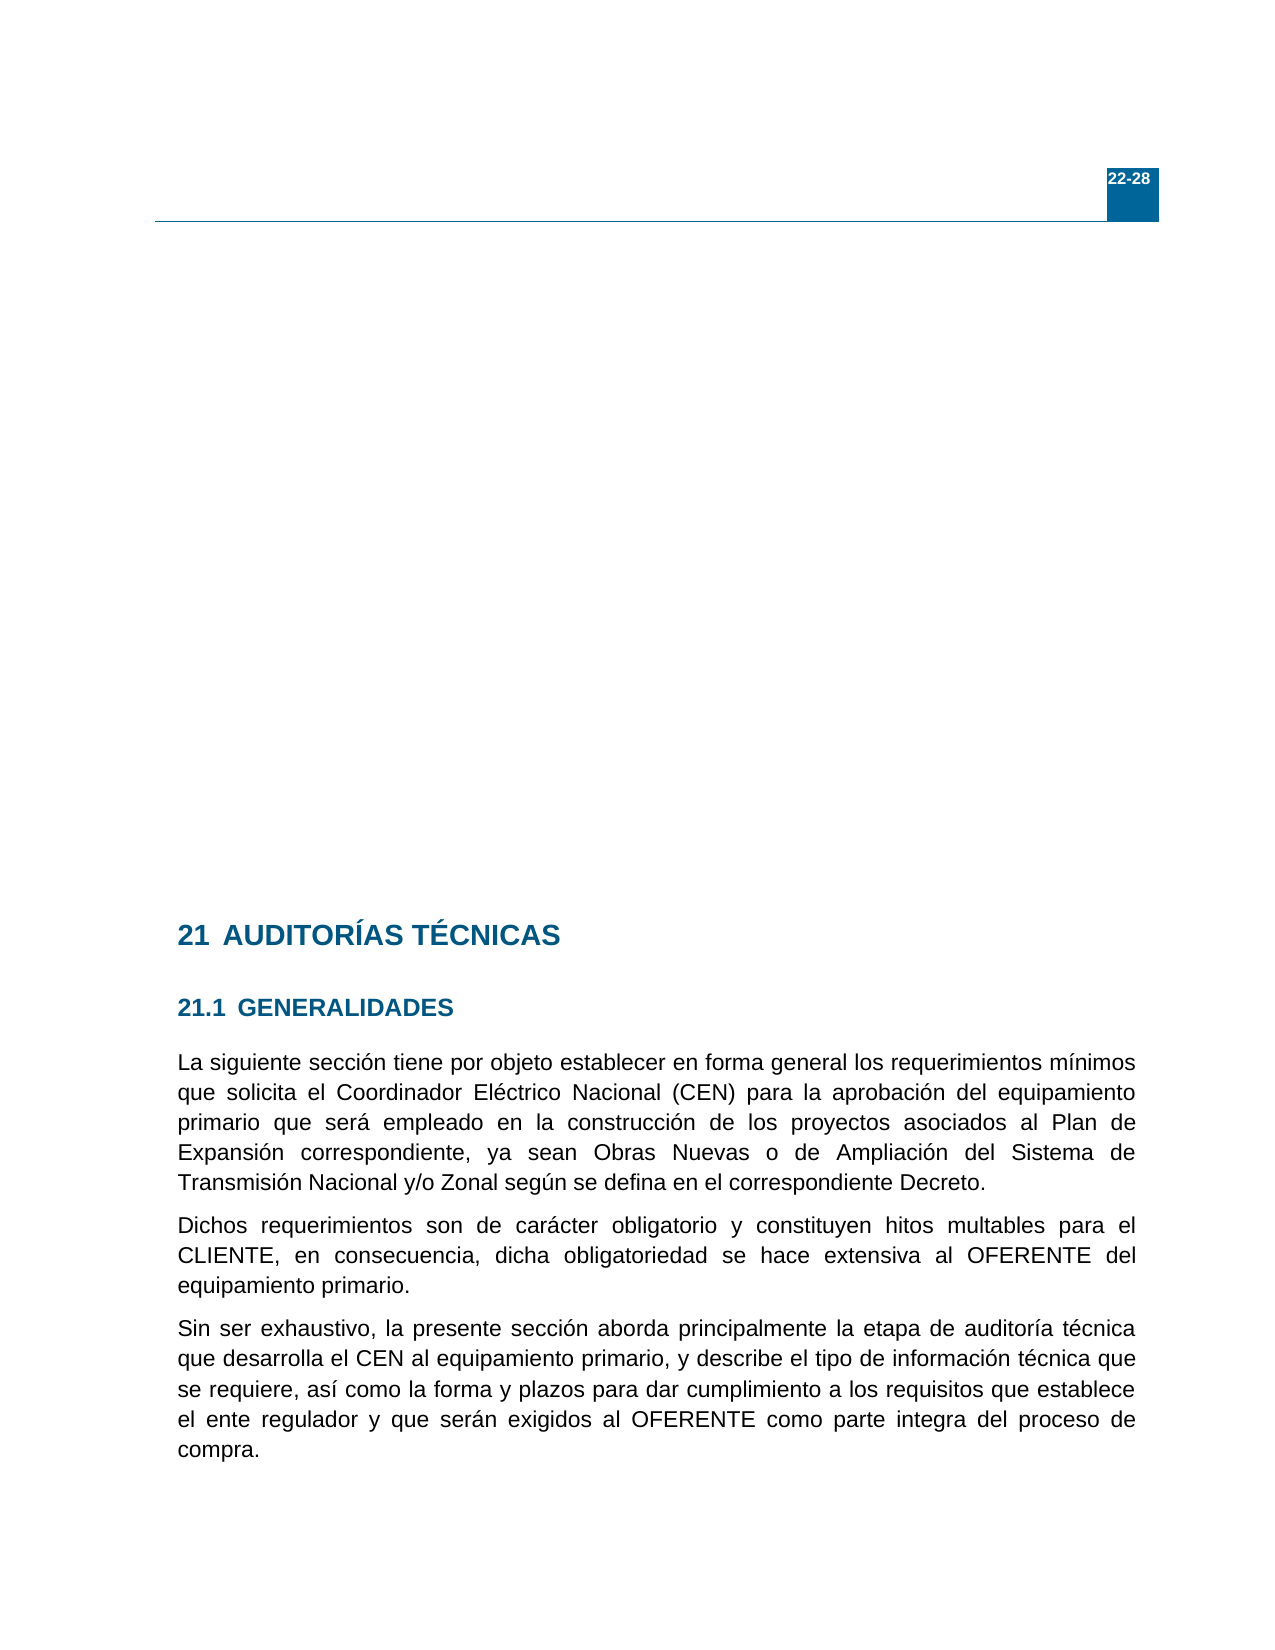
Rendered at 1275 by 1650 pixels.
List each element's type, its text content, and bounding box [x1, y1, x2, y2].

title AUDITORÍAS TÉCNICAS [177, 918, 1137, 951]
text Sin ser exhaustivo, la presente sección aborda principalmente la etapa de auditoría técnica que desarrolla el CEN al equipamiento primario, y describe el tipo de información técnica que se requiere, así como la forma y plazos para dar cumplimiento a los requisitos que establece el ente regulador y que serán exigidos al OFERENTE como parte integra del proceso de compra. [177, 1315, 1137, 1462]
text Dichos requerimientos son de carácter obligatorio y constituyen hitos multables para el CLIENTE, en consecuencia, dicha obligatoriedad se hace extensiva al OFERENTE del equipamiento primario. [177, 1212, 1137, 1299]
subtitle Generalidades [177, 993, 1137, 1022]
text La siguiente sección tiene por objeto establecer en forma general los requerimientos mínimos que solicita el Coordinador Eléctrico Nacional (CEN) para la aprobación del equipamiento primario que será empleado en la construcción de los proyectos asociados al Plan de Expansión correspondiente, ya sean Obras Nuevas o de Ampliación del Sistema de Transmisión Nacional y/o Zonal según se defina en el correspondiente Decreto. [177, 1048, 1137, 1196]
